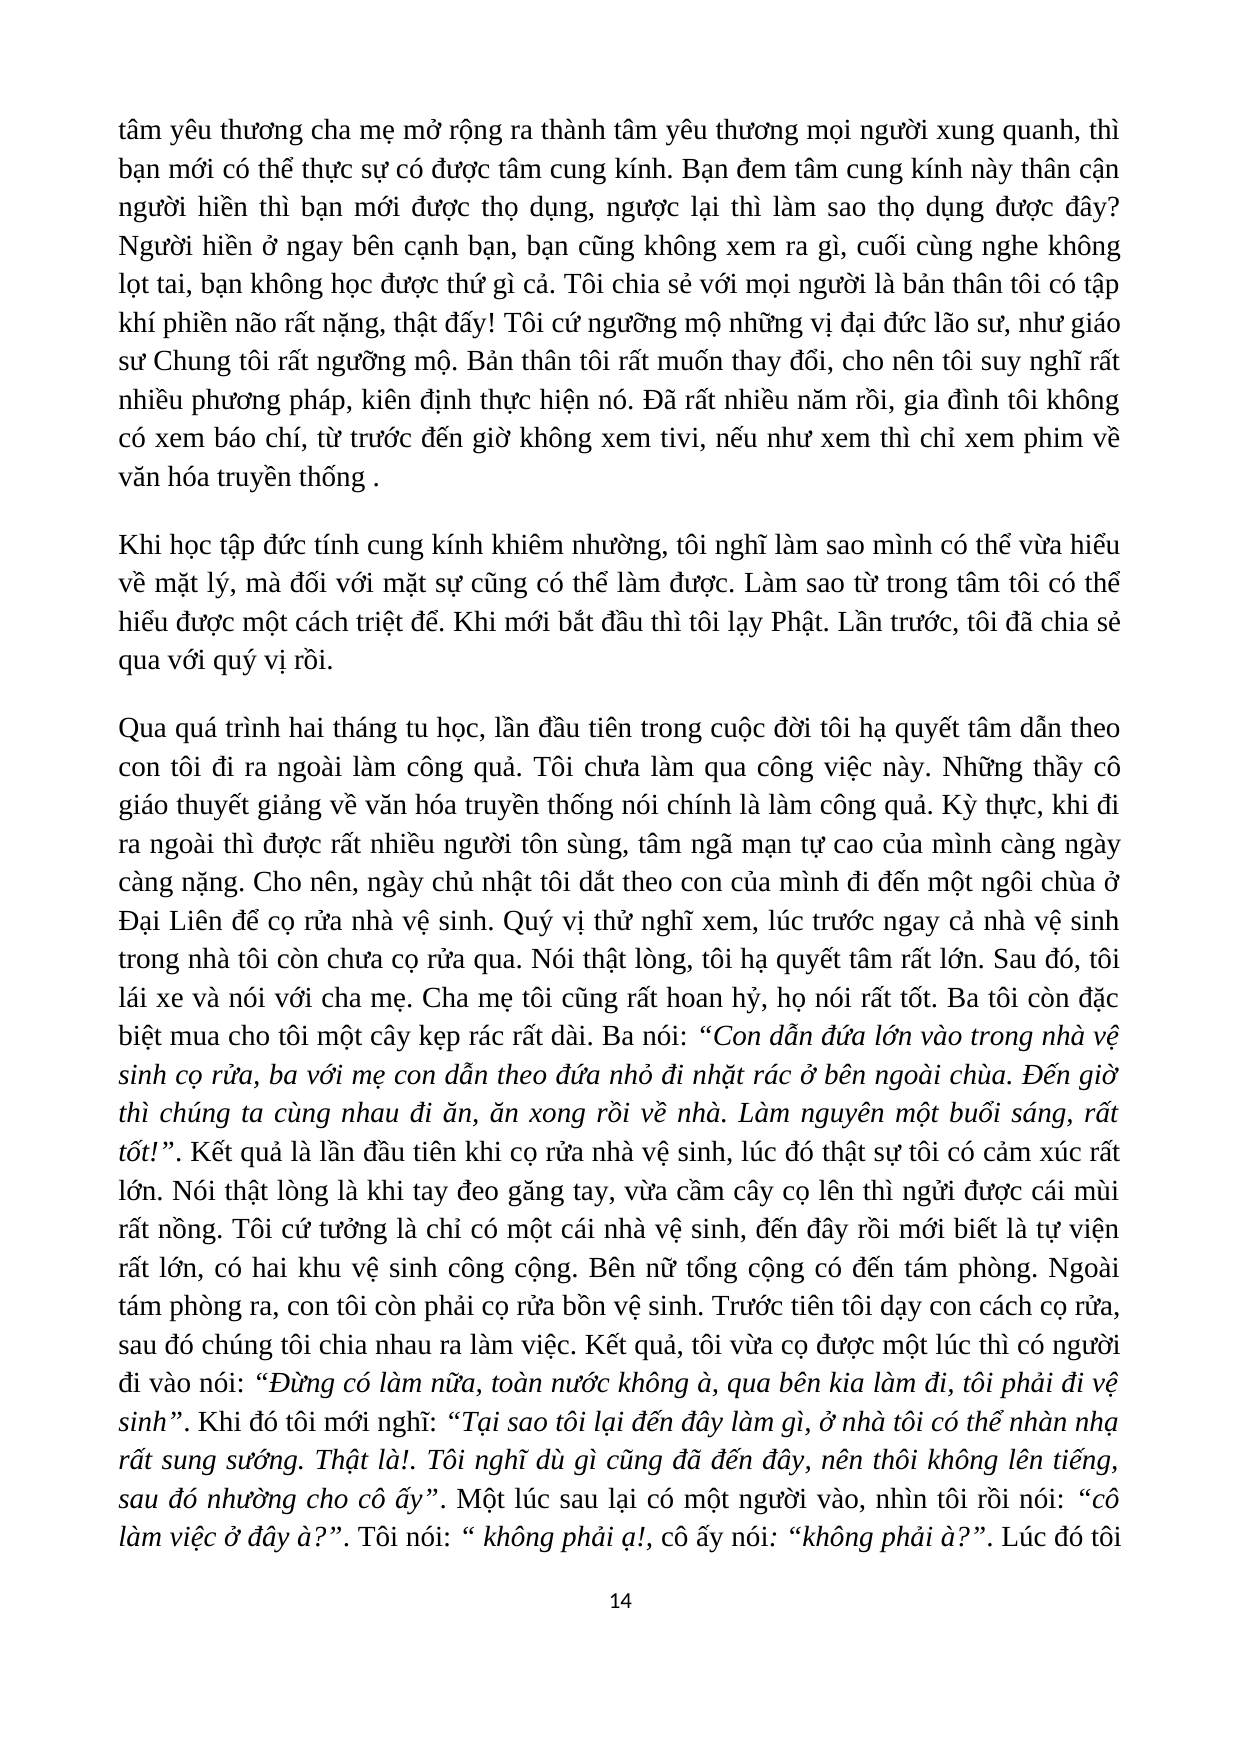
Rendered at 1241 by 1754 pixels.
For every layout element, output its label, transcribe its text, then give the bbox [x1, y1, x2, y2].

text Khi học tập đức tính cung kính khiêm nhường, tôi nghĩ làm sao mình có thể vừa hiểu về mặt lý, mà đối với mặt sự cũng có thể làm được. Làm sao từ trong tâm tôi có thể hiểu được một cách triệt để. Khi mới bắt đầu thì tôi lạy Phật. Lần trước, tôi đã chia sẻ qua với quý vị rồi. [118, 527, 1122, 676]
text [118, 112, 1122, 493]
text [118, 710, 1122, 1553]
